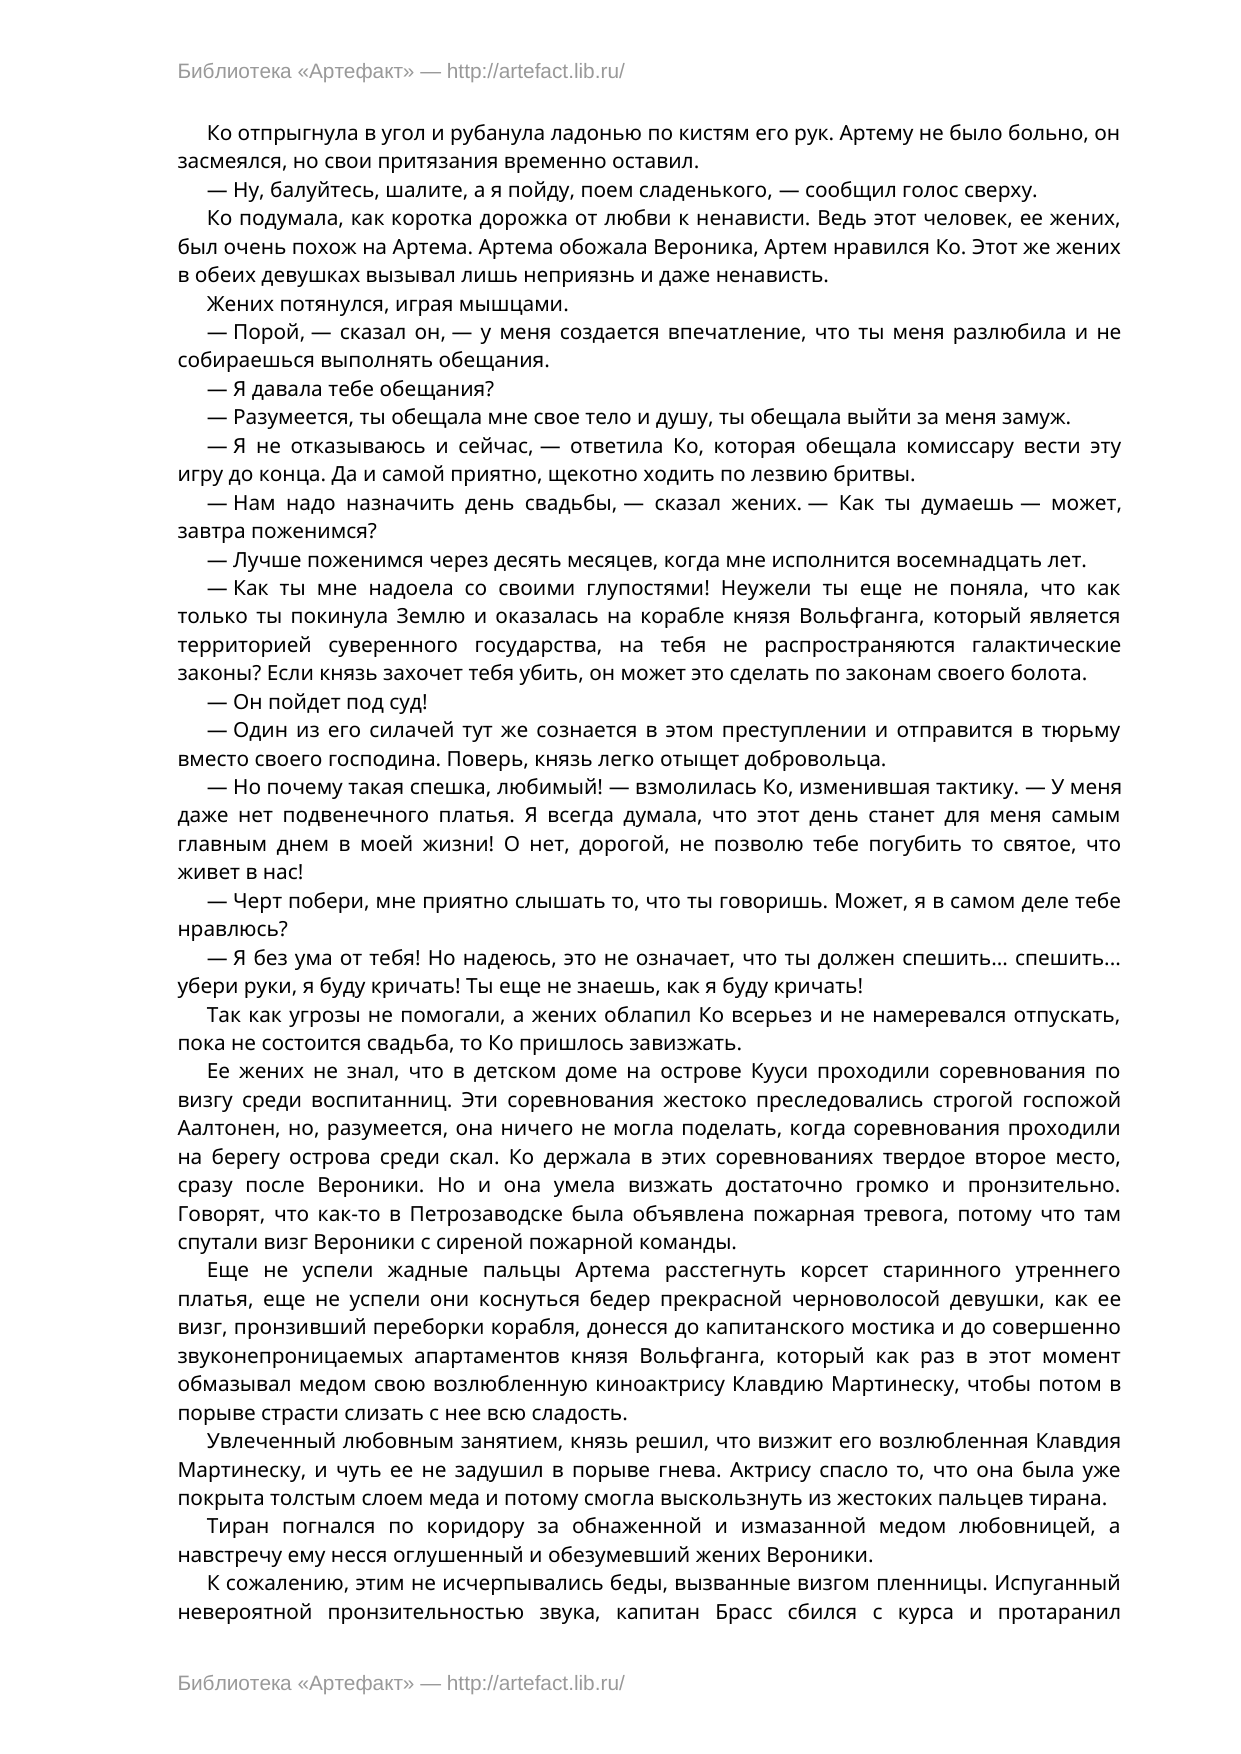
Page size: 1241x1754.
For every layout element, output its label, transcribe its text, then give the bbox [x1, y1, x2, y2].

text Ее жених не знал, что в детском доме на острове Кууси проходили соревнования по визгу среди воспитанниц. Эти соревнования жестоко преследовались строгой госпожой Аалтонен, но, разумеется, она ничего не могла поделать, когда соревнования проходили на берегу острова среди скал. Ко держала в этих соревнованиях твердое второе место, сразу после Вероники. Но и она умела визжать достаточно громко и пронзительно. Говорят, что как-то в Петрозаводске была объявлена пожарная тревога, потому что там спутали визг Вероники с сиреной пожарной команды. [177, 1057, 1122, 1256]
text — Разумеется, ты обещала мне свое тело и душу, ты обещала выйти за меня замуж. [177, 402, 1122, 431]
text — Как ты мне надоела со своими глупостями! Неужели ты еще не поняла, что как только ты покинула Землю и оказалась на корабле князя Вольфганга, который является территорией суверенного государства, на тебя не распространяются галактические законы? Если князь захочет тебя убить, он может это сделать по законам своего болота. [177, 573, 1122, 687]
text — Один из его силачей тут же сознается в этом преступлении и отправится в тюрьму вместо своего господина. Поверь, князь легко отыщет добровольца. [177, 715, 1122, 772]
text Жених потянулся, играя мышцами. [177, 289, 1122, 317]
text — Он пойдет под суд! [177, 687, 1122, 715]
text Ко отпрыгнула в угол и рубанула ладонью по кистям его рук. Артему не было больно, он засмеялся, но свои притязания временно оставил. [177, 118, 1122, 175]
text Так как угрозы не помогали, а жених облапил Ко всерьез и не намеревался отпускать, пока не состоится свадьба, то Ко пришлось завизжать. [177, 1000, 1122, 1057]
text Ко подумала, как коротка дорожка от любви к ненависти. Ведь этот человек, ее жених, был очень похож на Артема. Артема обожала Вероника, Артем нравился Ко. Этот же жених в обеих девушках вызывал лишь неприязнь и даже ненависть. [177, 203, 1122, 289]
text Увлеченный любовным занятием, князь решил, что визжит его возлюбленная Клавдия Мартинеску, и чуть ее не задушил в порыве гнева. Актрису спасло то, что она была уже покрыта толстым слоем меда и потому смогла выскользнуть из жестоких пальцев тирана. [177, 1426, 1122, 1512]
text — Но почему такая спешка, любимый! — взмолилась Ко, изменившая тактику. — У меня даже нет подвенечного платья. Я всегда думала, что этот день станет для меня самым главным днем в моей жизни! О нет, дорогой, не позволю тебе погубить то святое, что живет в нас! [177, 772, 1122, 886]
text — Я не отказываюсь и сейчас, — ответила Ко, которая обещала комиссару вести эту игру до конца. Да и самой приятно, щекотно ходить по лезвию бритвы. [177, 431, 1122, 488]
text Тиран погнался по коридору за обнаженной и измазанной медом любовницей, а навстречу ему несся оглушенный и обезумевший жених Вероники. [177, 1512, 1122, 1568]
text Еще не успели жадные пальцы Артема расстегнуть корсет старинного утреннего платья, еще не успели они коснуться бедер прекрасной черноволосой девушки, как ее визг, пронзивший переборки корабля, донесся до капитанского мостика и до совершенно звуконепроницаемых апартаментов князя Вольфганга, который как раз в этот момент обмазывал медом свою возлюбленную киноактрису Клавдию Мартинеску, чтобы потом в порыве страсти слизать с нее всю сладость. [177, 1256, 1122, 1426]
text — Порой, — сказал он, — у меня создается впечатление, что ты меня разлюбила и не собираешься выполнять обещания. [177, 317, 1122, 374]
text — Я давала тебе обещания? [177, 374, 1122, 402]
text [177, 1568, 1122, 1625]
text — Черт побери, мне приятно слышать то, что ты говоришь. Может, я в самом деле тебе нравлюсь? [177, 886, 1122, 943]
text — Я без ума от тебя! Но надеюсь, это не означает, что ты должен спешить... спешить... убери руки, я буду кричать! Ты еще не знаешь, как я буду кричать! [177, 943, 1122, 1000]
text — Нам надо назначить день свадьбы, — сказал жених. — Как ты думаешь — может, завтра поженимся? [177, 488, 1122, 545]
text — Лучше поженимся через десять месяцев, когда мне исполнится восемнадцать лет. [177, 545, 1122, 573]
text — Ну, балуйтесь, шалите, а я пойду, поем сладенького, — сообщил голос сверху. [177, 175, 1122, 203]
